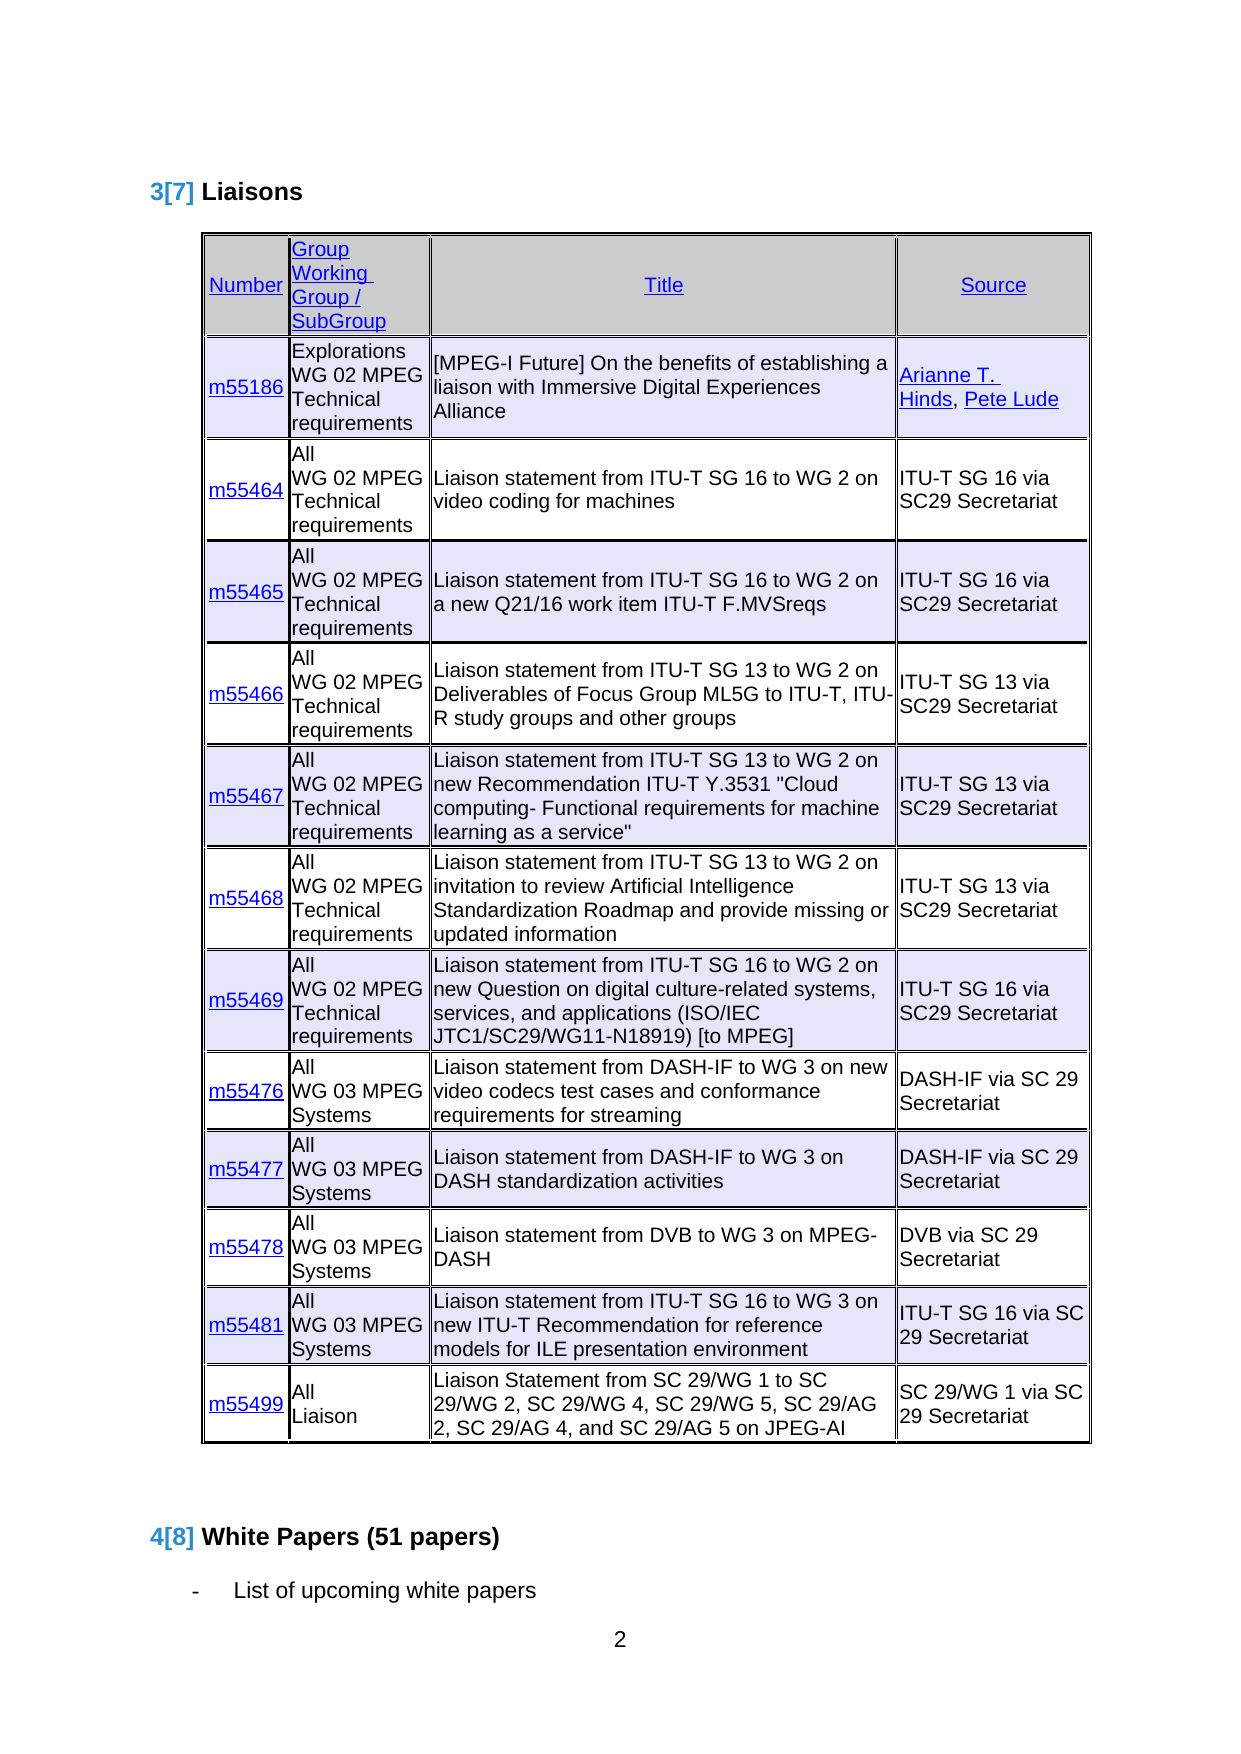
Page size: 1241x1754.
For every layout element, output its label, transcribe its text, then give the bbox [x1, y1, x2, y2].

table_header Source [897, 236, 1089, 334]
table_cell DVB via SC 29 Secretariat [898, 1206, 1089, 1284]
table_cell ITU-T SG 16 via SC 29 Secretariat [898, 1285, 1089, 1363]
table_cell [MPEG-I Future] On the benefits of establishing a liaison with Immersive Digital Experiences Alliance [432, 338, 895, 437]
table_header Group Working Group / SubGroup [289, 236, 431, 334]
table_cell ITU-T SG 13 via SC29 Secretariat [898, 845, 1089, 948]
table_header Title [431, 236, 897, 334]
table_cell Liaison statement from DASH-IF to WG 3 on DASH standardization activities [432, 1132, 895, 1206]
table_cell All WG 03 MPEG Systems [291, 1053, 429, 1128]
table_cell m55186 [205, 335, 288, 437]
table_cell m55477 [205, 1128, 288, 1206]
table_cell All WG 03 MPEG Systems [291, 1132, 429, 1206]
table_cell m55481 [205, 1285, 288, 1363]
table_cell Liaison statement from ITU-T SG 13 to WG 2 on new Recommendation ITU-T Y.3531 "Cloud computing- Functional requirements for machine learning as a service" [432, 747, 895, 845]
table_cell m55465 [205, 539, 288, 641]
table_cell All Liaison [289, 1366, 431, 1441]
table_cell Arianne T. Hinds, Pete Lude [898, 335, 1089, 437]
table_cell Liaison statement from ITU-T SG 13 to WG 2 on invitation to review Artificial Intelligence Standardization Roadmap and provide missing or updated information [432, 849, 895, 948]
table_cell All WG 02 MPEG Technical requirements [291, 747, 429, 845]
table_cell m55468 [205, 845, 288, 948]
table_cell ITU-T SG 13 via SC29 Secretariat [898, 743, 1089, 845]
subtitle White Papers (51 papers) [150, 1522, 1090, 1551]
table_cell m55499 [203, 1363, 289, 1441]
table_cell Liaison statement from ITU-T SG 16 to WG 2 on video coding for machines [432, 440, 895, 539]
table_cell All WG 02 MPEG Technical requirements [291, 542, 429, 641]
table_cell All WG 02 MPEG Technical requirements [291, 644, 429, 743]
table_cell DASH-IF via SC 29 Secretariat [898, 1128, 1089, 1206]
table_cell All WG 02 MPEG Technical requirements [291, 440, 429, 539]
table_header Number [205, 234, 289, 334]
table_cell m55466 [205, 641, 288, 743]
table_cell m55476 [203, 1050, 289, 1128]
table_cell ITU-T SG 16 via SC29 Secretariat [897, 948, 1090, 1050]
list List of upcoming white papers [192, 1577, 1090, 1603]
table_cell Explorations WG 02 MPEG Technical requirements [291, 338, 429, 437]
table_cell Liaison statement from ITU-T SG 16 to WG 3 on new ITU-T Recommendation for reference models for ILE presentation environment [432, 1288, 895, 1363]
table_cell m55478 [205, 1206, 288, 1284]
table_cell All WG 02 MPEG Technical requirements [291, 849, 429, 948]
table_cell Liaison statement from ITU-T SG 16 to WG 2 on new Question on digital culture-related systems, services, and applications (ISO/IEC JTC1/SC29/WG11-N18919) [to MPEG] [432, 951, 895, 1050]
table_cell Liaison statement from ITU-T SG 16 to WG 2 on a new Q21/16 work item ITU-T F.MVSreqs [432, 542, 895, 641]
table_cell m55469 [203, 948, 289, 1050]
table_cell Liaison Statement from SC 29/WG 1 to SC 29/WG 2, SC 29/WG 4, SC 29/WG 5, SC 29/AG 2, SC 29/AG 4, and SC 29/AG 5 on JPEG-AI [431, 1366, 897, 1441]
table_cell ITU-T SG 13 via SC29 Secretariat [898, 641, 1089, 743]
table_cell Liaison statement from DVB to WG 3 on MPEG-DASH [432, 1210, 895, 1284]
table_cell m55467 [205, 743, 288, 845]
table_cell ITU-T SG 16 via SC29 Secretariat [897, 437, 1090, 539]
table_cell SC 29/WG 1 via SC 29 Secretariat [897, 1363, 1090, 1441]
subtitle Liaisons [150, 177, 1090, 206]
table_cell ITU-T SG 16 via SC29 Secretariat [898, 539, 1089, 641]
table_cell DASH-IF via SC 29 Secretariat [897, 1050, 1090, 1128]
table_cell m55464 [203, 437, 289, 539]
table_cell Liaison statement from DASH-IF to WG 3 on new video codecs test cases and conformance requirements for streaming [432, 1053, 895, 1128]
table_cell All WG 03 MPEG Systems [291, 1210, 429, 1284]
table_cell All WG 02 MPEG Technical requirements [291, 951, 429, 1050]
table_cell Liaison statement from ITU-T SG 13 to WG 2 on Deliverables of Focus Group ML5G to ITU-T, ITU-R study groups and other groups [432, 644, 895, 743]
table_cell All WG 03 MPEG Systems [291, 1288, 429, 1363]
